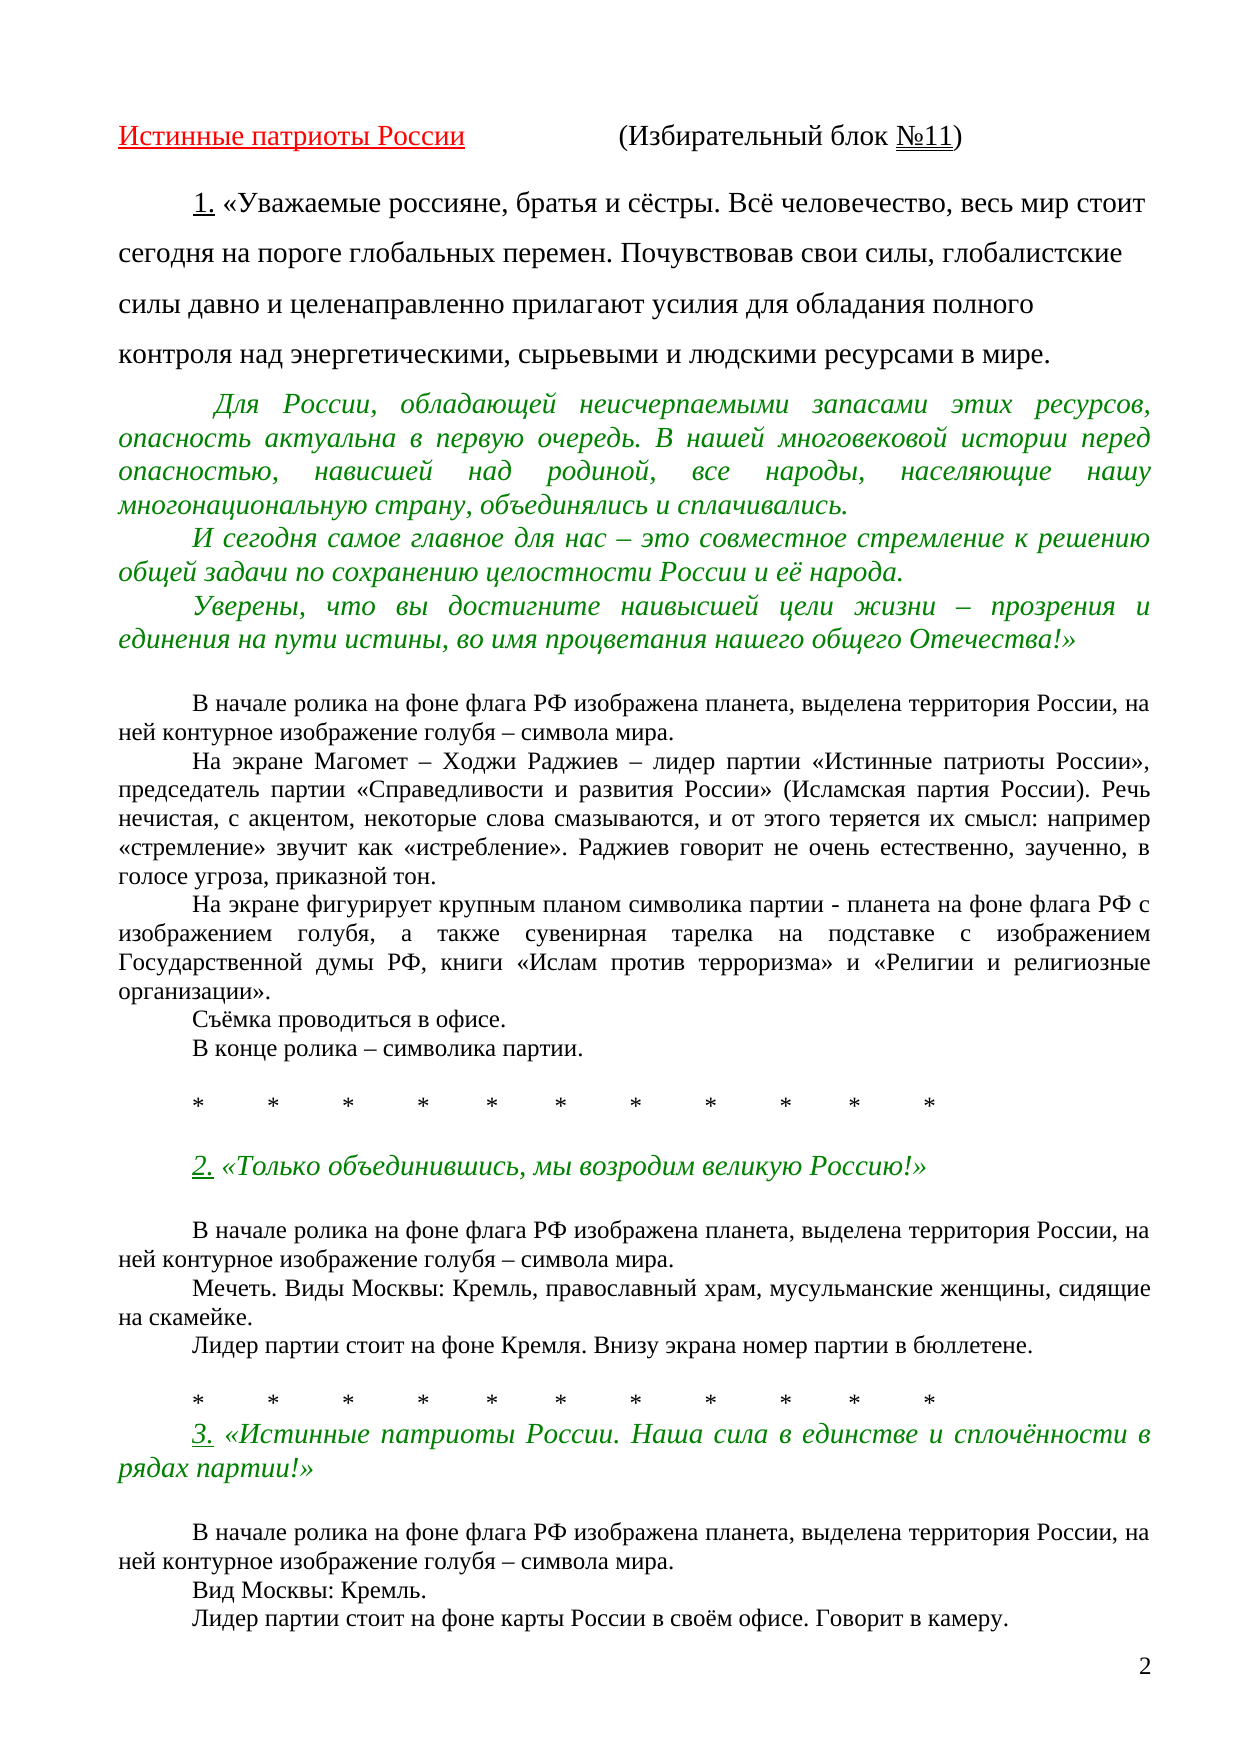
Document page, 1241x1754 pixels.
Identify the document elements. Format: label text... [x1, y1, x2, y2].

text 1. «Уважаемые россияне, братья и сёстры. Всё человечество, весь мир стоит сегодня на пороге глобальных перемен. Почувствовав свои силы, глобалистские силы давно и целенаправленно прилагают усилия для обладания полного контроля над энергетическими, сырьевыми и людскими ресурсами в мире. [118, 185, 1152, 370]
text И сегодня самое главное для нас – это совместное стремление к решению общей задачи по сохранению целостности России и её народа. [118, 521, 1152, 588]
text Для России, обладающей неисчерпаемыми запасами этих ресурсов, опасность актуальна в первую очередь. В нашей многовековой истории перед опасностью, нависшей над родиной, все народы, населяющие нашу многонациональную страну, объединялись и сплачивались. [118, 386, 1152, 521]
text 2. «Только объединившись, мы возродим великую Россию!» [118, 1148, 1152, 1182]
text Лидер партии стоит на фоне Кремля. Внизу экрана номер партии в бюллетене. [118, 1330, 1152, 1359]
text Съёмка проводиться в офисе. [118, 1004, 1152, 1033]
text Уверены, что вы достигните наивысшей цели жизни – прозрения и единения на пути истины, во имя процветания нашего общего Отечества!» [118, 588, 1152, 655]
text Мечеть. Виды Москвы: Кремль, православный храм, мусульманские женщины, сидящие на скамейке. [118, 1273, 1152, 1330]
text Вид Москвы: Кремль. [118, 1575, 1152, 1603]
text На экране фигурирует крупным планом символика партии - планета на фоне флага РФ с изображением голубя, а также сувенирная тарелка на подставке с изображением Государственной думы РФ, книги «Ислам против терроризма» и «Религии и религиозные организации». [118, 889, 1152, 1004]
text Истинные патриоты России (Избирательный блок №11) [118, 118, 1152, 152]
text Лидер партии стоит на фоне карты России в своём офисе. Говорит в камеру. [118, 1603, 1152, 1632]
text На экране Магомет – Ходжи Раджиев – лидер партии «Истинные патриоты России», председатель партии «Справедливости и развития России» (Исламская партия России). Речь нечистая, с акцентом, некоторые слова смазываются, и от этого теряется их смысл: например «стремление» звучит как «истребление». Раджиев говорит не очень естественно, заученно, в голосе угроза, приказной тон. [118, 746, 1152, 889]
text В начале ролика на фоне флага РФ изображена планета, выделена территория России, на ней контурное изображение голубя – символа мира. [118, 1517, 1152, 1575]
text В начале ролика на фоне флага РФ изображена планета, выделена территория России, на ней контурное изображение голубя – символа мира. [118, 1215, 1152, 1273]
text В конце ролика – символика партии. [118, 1033, 1152, 1062]
text * * * * * * * * * * * [118, 1091, 1152, 1119]
text В начале ролика на фоне флага РФ изображена планета, выделена территория России, на ней контурное изображение голубя – символа мира. [118, 688, 1152, 746]
text 3. «Истинные патриоты России. Наша сила в единстве и сплочённости в рядах партии!» [118, 1417, 1152, 1484]
text * * * * * * * * * * * [118, 1388, 1152, 1417]
